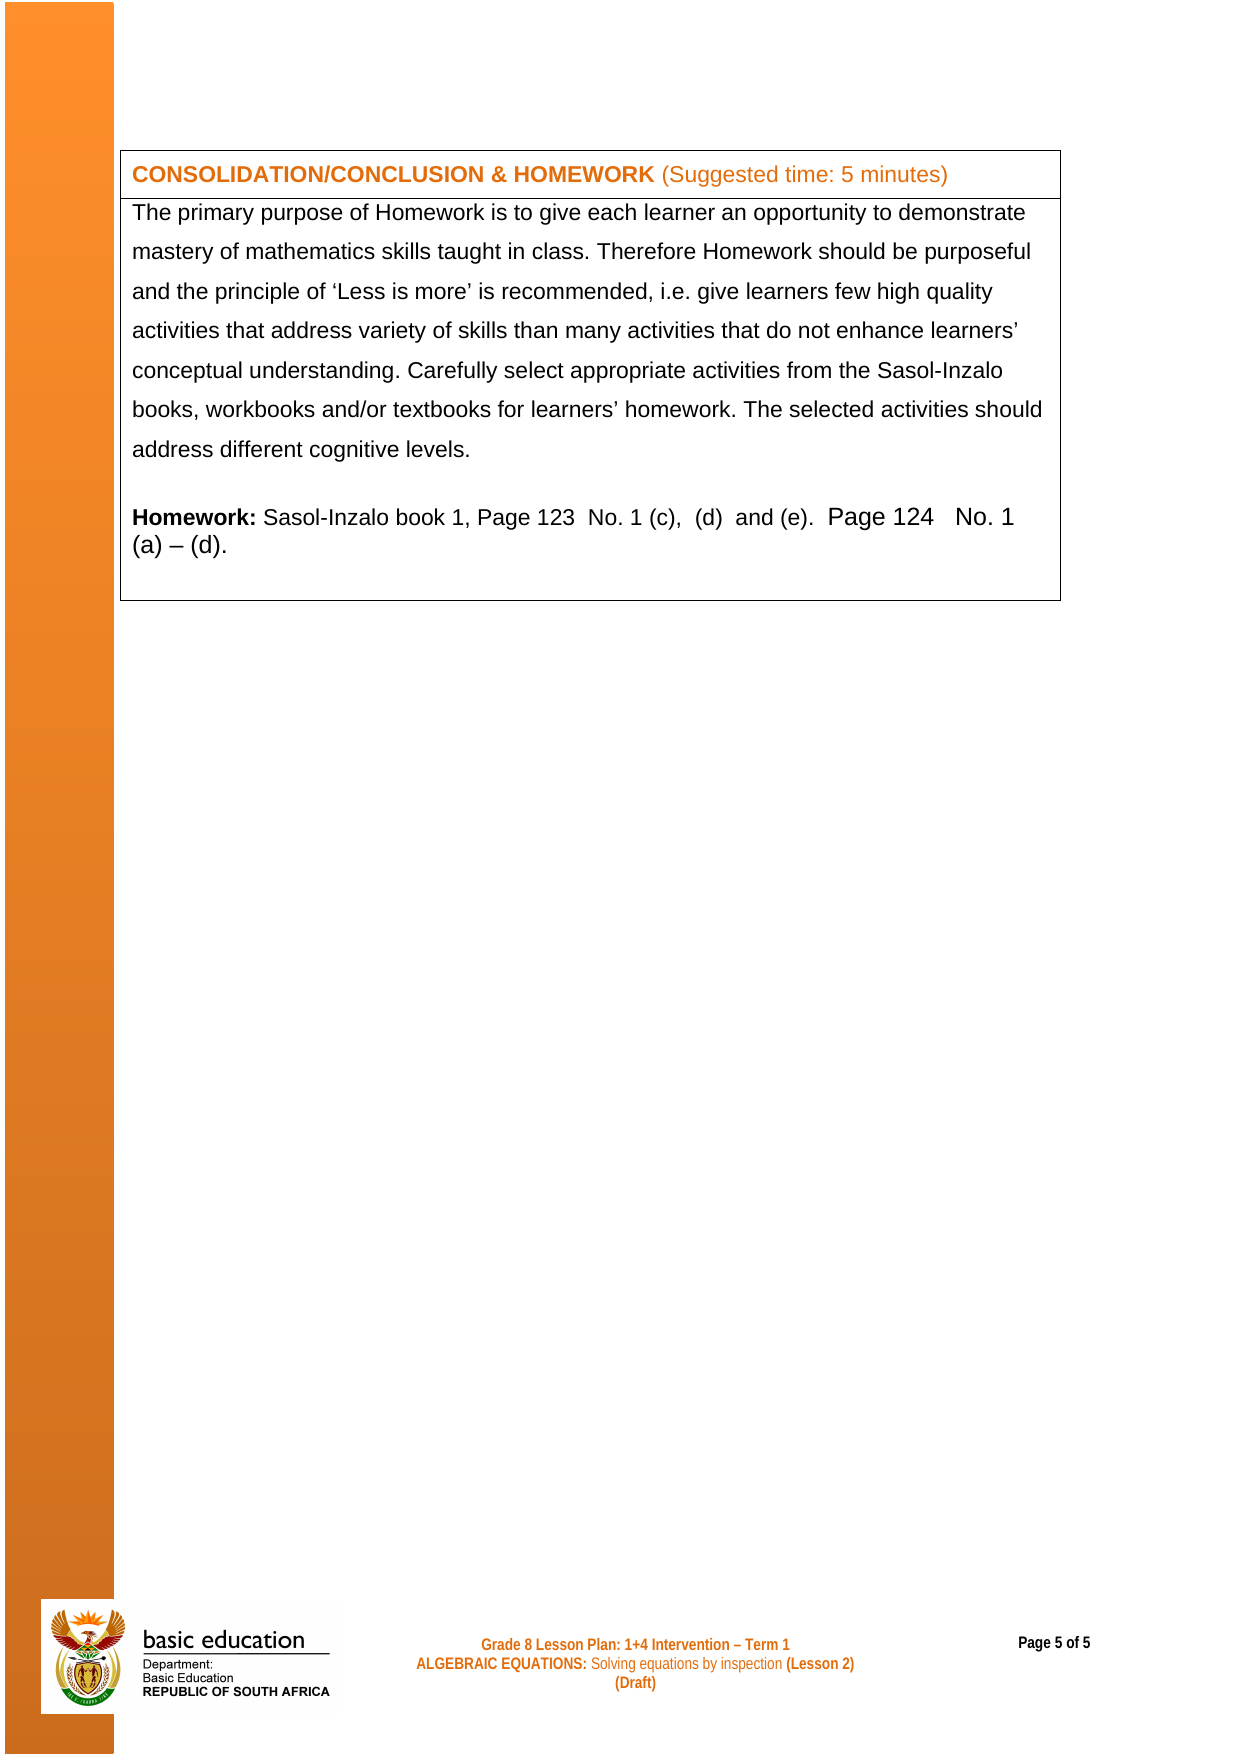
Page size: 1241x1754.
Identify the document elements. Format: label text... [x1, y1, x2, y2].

table_cell The primary purpose of Homework is to give each learner an opportunity to demonstrate mastery of mathematics skills taught in class. Therefore Homework should be purposeful and the principle of ‘Less is more’ is recommended, i.e. give learners few high quality activities that address variety of skills than many activities that do not enhance learners’ conceptual understanding. Carefully select appropriate activities from the Sasol-Inzalo books, workbooks and/or textbooks for learners’ homework. The selected activities should address different cognitive levels. Homework: Sasol-Inzalo book 1, Page 123 No. 1 (c), (d) and (e). Page 124 No. 1 (a) – (d). [121, 199, 1060, 600]
picture [41, 1599, 339, 1714]
table_cell CONSOLIDATION/CONCLUSION & HOMEWORK (Suggested time: 5 minutes) [121, 151, 1060, 198]
